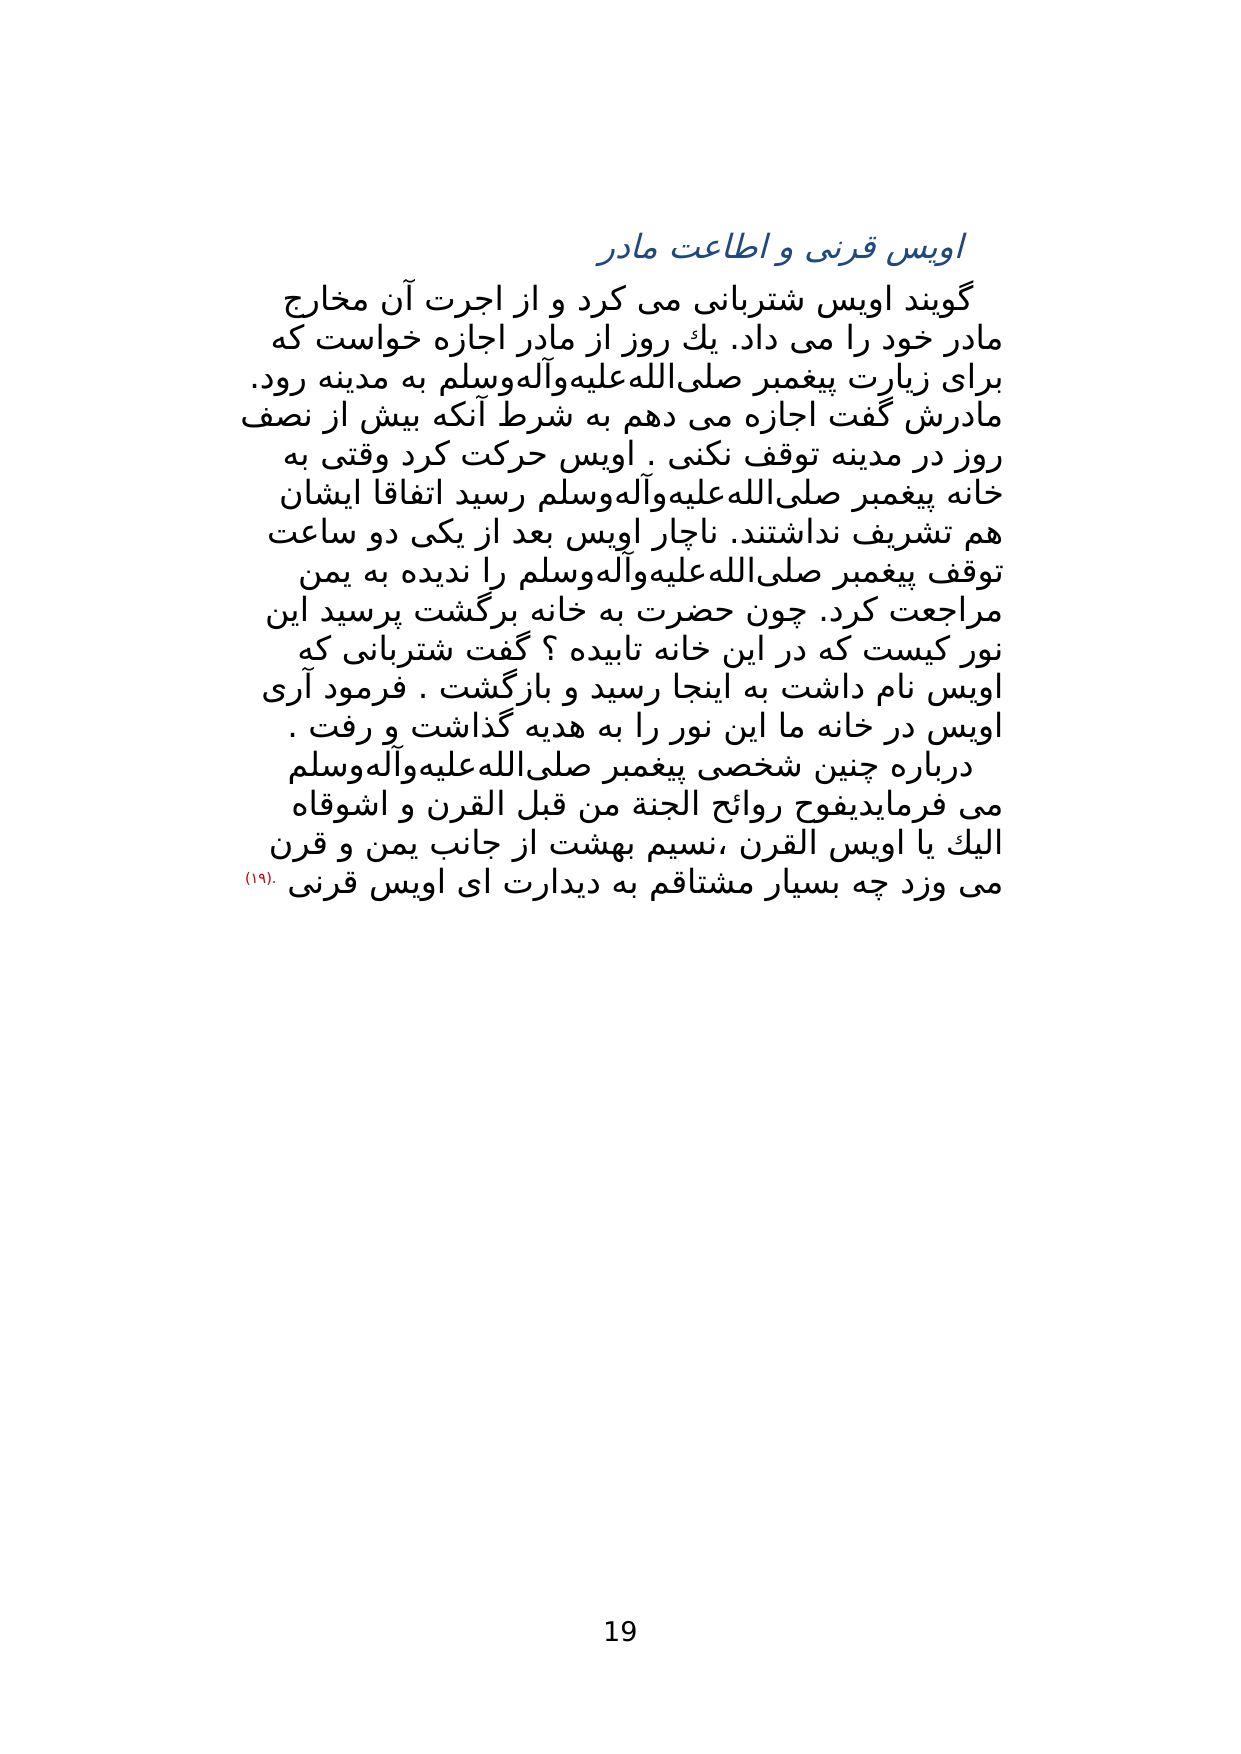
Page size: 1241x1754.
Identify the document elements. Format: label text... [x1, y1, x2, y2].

text درباره چنين شخصى پيغمبر صلى‌الله‌عليه‌وآله‌وسلم مى فرمايديفوح روائح الجنة من قبل القرن و اشوقاه اليك يا اويس القرن ،نسيم بهشت از جانب يمن و قرن مى وزد چه بسيار مشتاقم به ديدارت اى اويس قرنى .(١٩) [236, 746, 1004, 901]
text گويند اويس شتربانى مى كرد و از اجرت آن مخارج مادر خود را مى داد. يك روز از مادر اجازه خواست كه براى زيارت پيغمبر صلى‌الله‌عليه‌وآله‌وسلم به مدينه رود. مادرش گفت اجازه مى دهم به شرط آنكه بيش از نصف روز در مدينه توقف نكنى . اويس حركت كرد وقتى به خانه پيغمبر صلى‌الله‌عليه‌وآله‌وسلم رسيد اتفاقا ايشان هم تشريف نداشتند. ناچار اويس بعد از يكى دو ساعت توقف پيغمبر صلى‌الله‌عليه‌وآله‌وسلم را نديده به يمن مراجعت كرد. چون حضرت به خانه برگشت پرسيد اين نور كيست كه در اين خانه تابيده ؟ گفت شتربانى كه اويس نام داشت به اينجا رسيد و بازگشت . فرمود آرى اويس در خانه ما اين نور را به هديه گذاشت و رفت . [236, 279, 1004, 746]
subtitle اويس قرنى و اطاعت مادر [236, 228, 1004, 267]
